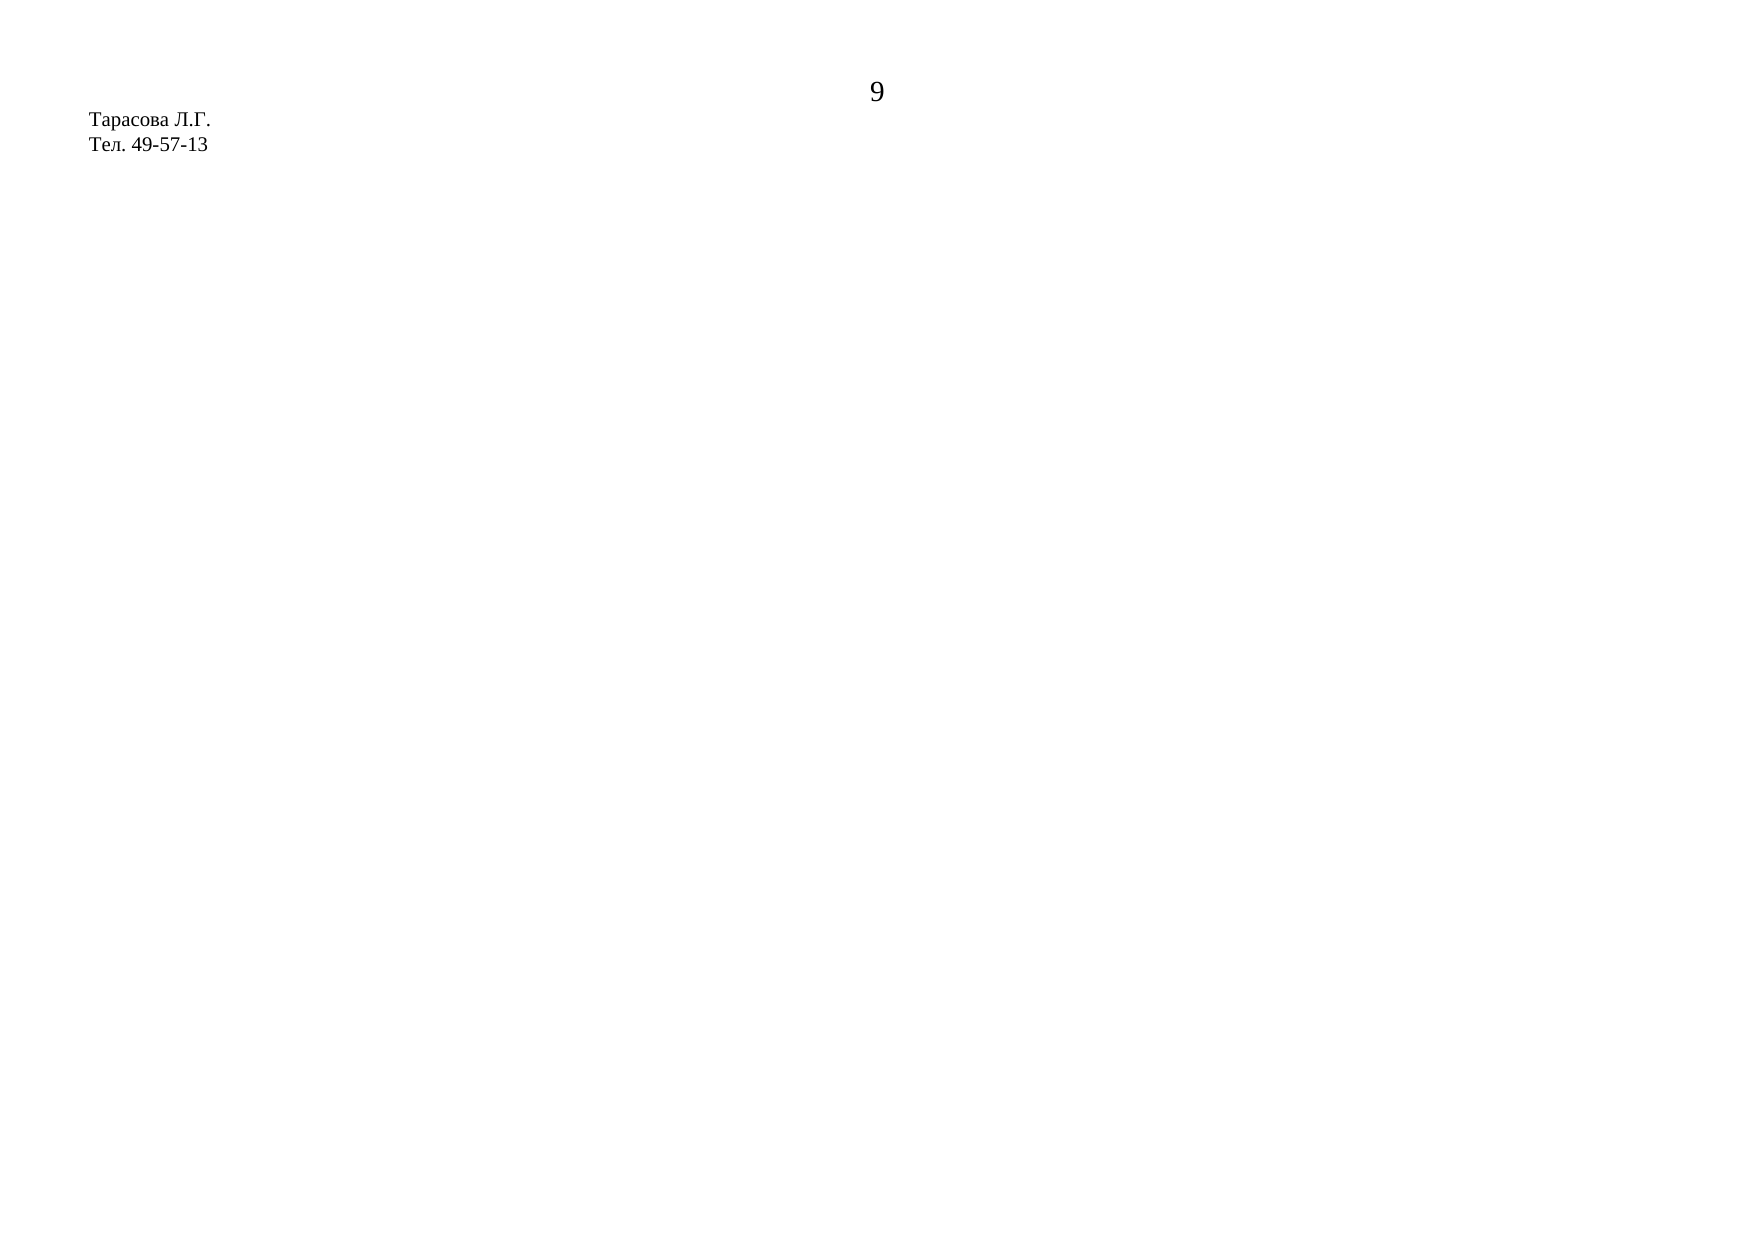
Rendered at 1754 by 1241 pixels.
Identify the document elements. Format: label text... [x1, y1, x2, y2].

text Тел. 49-57-13 [89, 131, 1665, 156]
text Тарасова Л.Г. [89, 107, 1665, 131]
